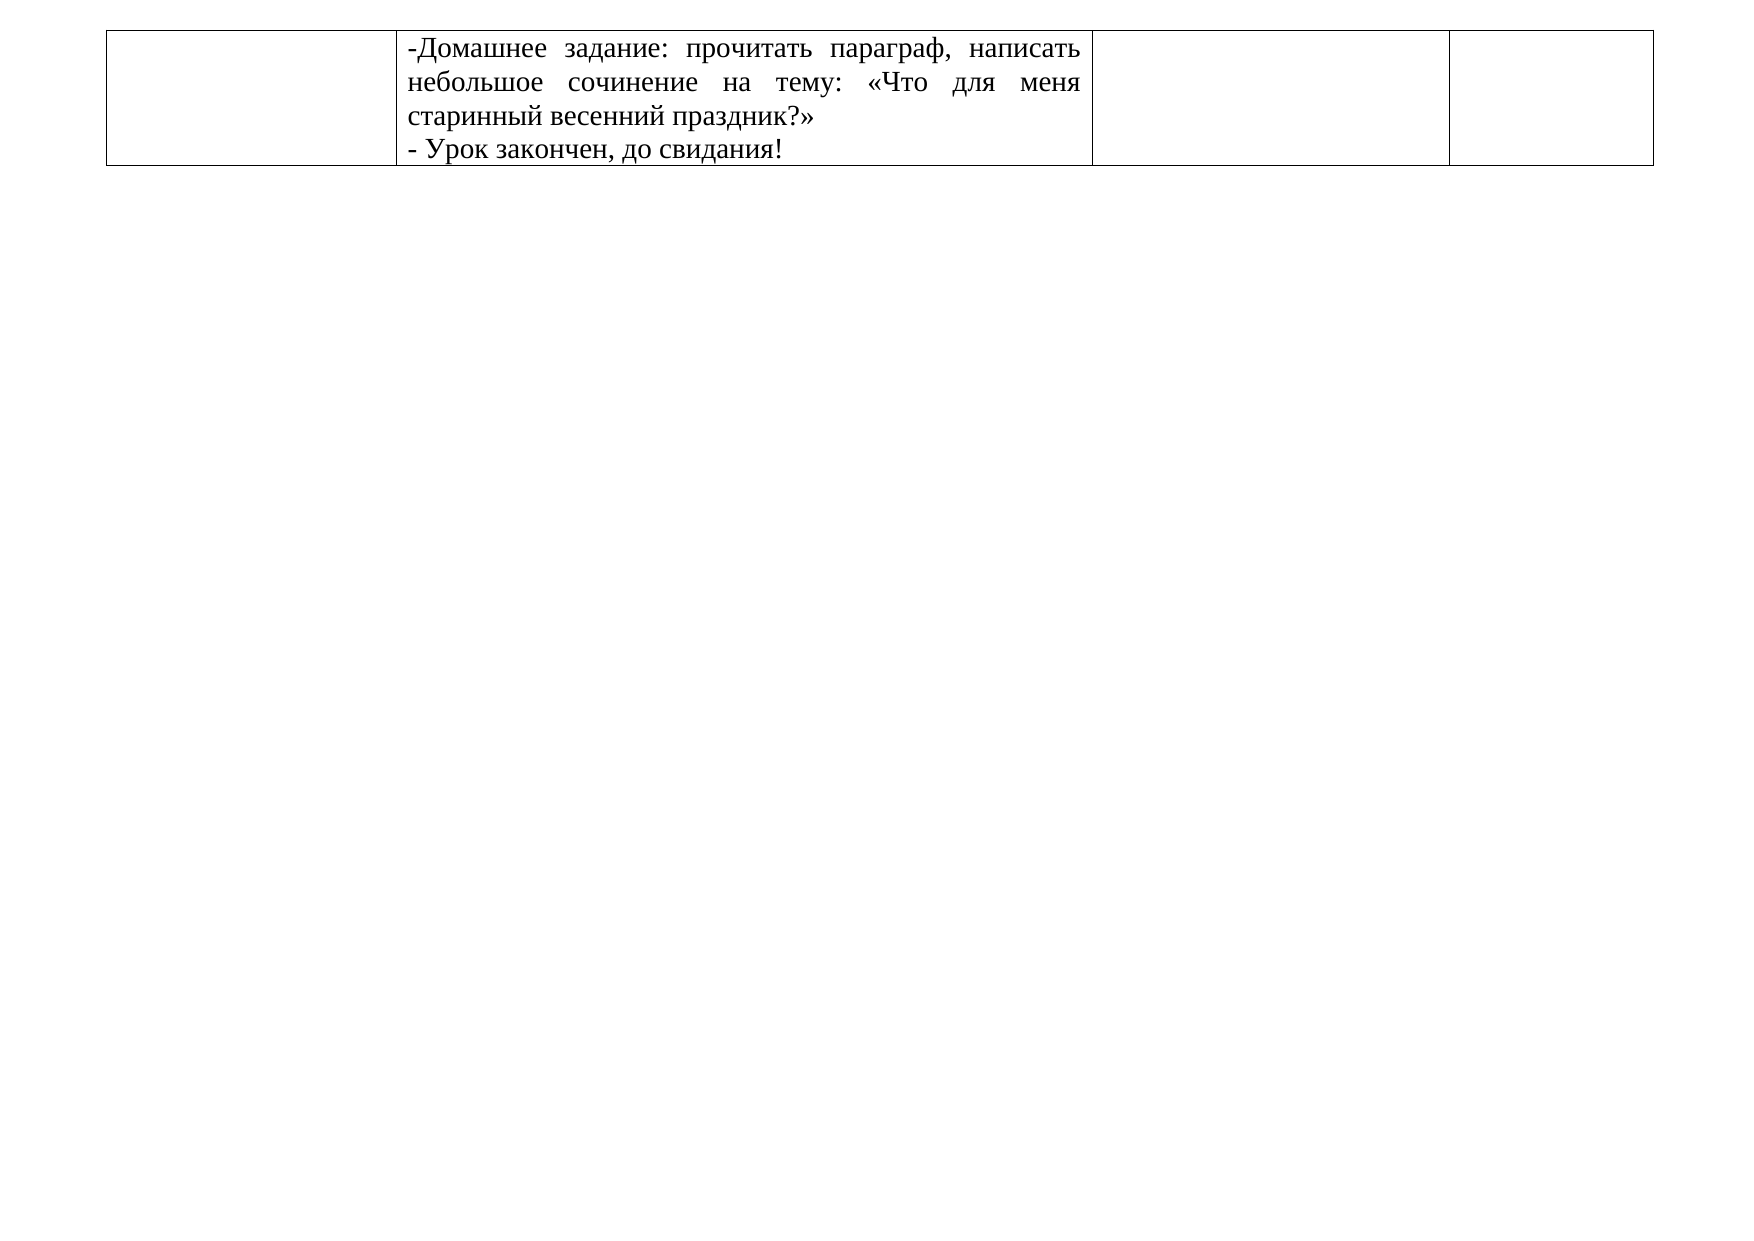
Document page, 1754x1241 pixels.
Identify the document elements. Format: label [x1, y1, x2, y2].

table_cell [107, 31, 396, 165]
table_cell [1450, 31, 1653, 165]
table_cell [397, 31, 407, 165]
table_cell [1093, 31, 1449, 165]
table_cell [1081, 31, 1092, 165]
